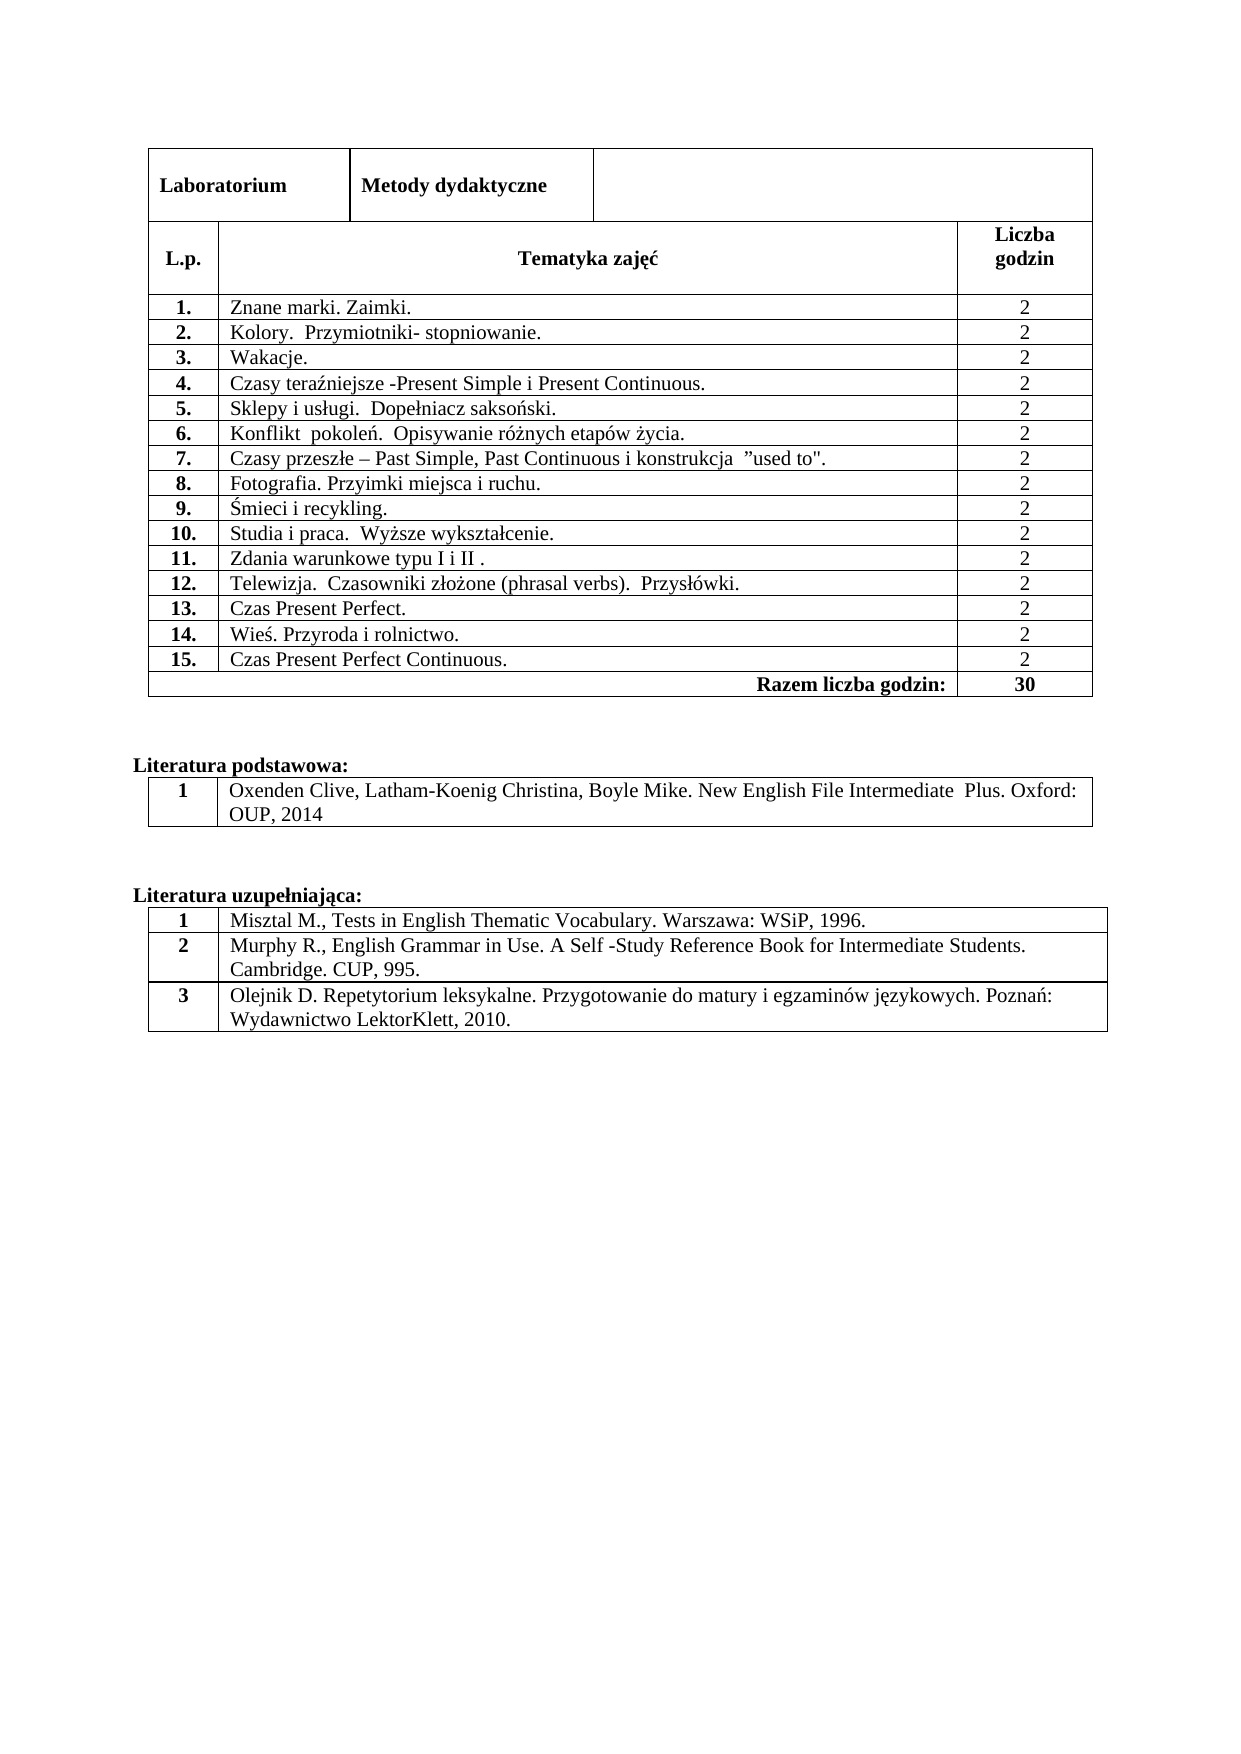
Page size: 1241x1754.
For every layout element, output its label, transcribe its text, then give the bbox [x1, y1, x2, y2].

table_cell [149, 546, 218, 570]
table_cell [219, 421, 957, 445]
text Literatura uzupełniająca: [133, 883, 1093, 907]
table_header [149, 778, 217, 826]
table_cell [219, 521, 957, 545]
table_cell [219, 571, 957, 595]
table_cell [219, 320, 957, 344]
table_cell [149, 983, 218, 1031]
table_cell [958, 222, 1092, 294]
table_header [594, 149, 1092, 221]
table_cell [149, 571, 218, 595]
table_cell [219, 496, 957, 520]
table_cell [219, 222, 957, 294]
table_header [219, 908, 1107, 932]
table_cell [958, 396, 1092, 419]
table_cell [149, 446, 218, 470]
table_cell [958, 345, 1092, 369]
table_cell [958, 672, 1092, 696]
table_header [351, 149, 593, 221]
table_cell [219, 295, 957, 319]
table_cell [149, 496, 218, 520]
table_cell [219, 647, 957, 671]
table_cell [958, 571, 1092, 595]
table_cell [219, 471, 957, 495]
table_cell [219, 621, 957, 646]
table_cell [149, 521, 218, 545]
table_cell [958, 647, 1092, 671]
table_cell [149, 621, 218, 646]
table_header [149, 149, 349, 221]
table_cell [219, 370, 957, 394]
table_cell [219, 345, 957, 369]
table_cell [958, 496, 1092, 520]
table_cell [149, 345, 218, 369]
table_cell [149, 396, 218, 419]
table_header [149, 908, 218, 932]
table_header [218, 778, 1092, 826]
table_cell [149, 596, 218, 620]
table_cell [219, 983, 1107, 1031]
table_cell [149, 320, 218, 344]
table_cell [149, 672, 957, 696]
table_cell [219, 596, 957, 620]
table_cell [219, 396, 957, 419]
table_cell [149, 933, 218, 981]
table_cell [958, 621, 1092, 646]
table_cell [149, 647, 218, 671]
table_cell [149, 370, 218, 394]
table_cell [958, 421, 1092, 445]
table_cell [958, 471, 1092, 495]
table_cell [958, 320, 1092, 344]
text Literatura podstawowa: [133, 753, 1093, 777]
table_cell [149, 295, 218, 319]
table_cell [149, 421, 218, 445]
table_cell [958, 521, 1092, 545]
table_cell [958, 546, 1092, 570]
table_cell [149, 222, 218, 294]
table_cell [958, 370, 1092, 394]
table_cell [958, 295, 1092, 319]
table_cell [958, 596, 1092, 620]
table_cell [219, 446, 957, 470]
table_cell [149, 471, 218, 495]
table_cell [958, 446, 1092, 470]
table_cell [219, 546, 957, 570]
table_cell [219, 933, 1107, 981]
